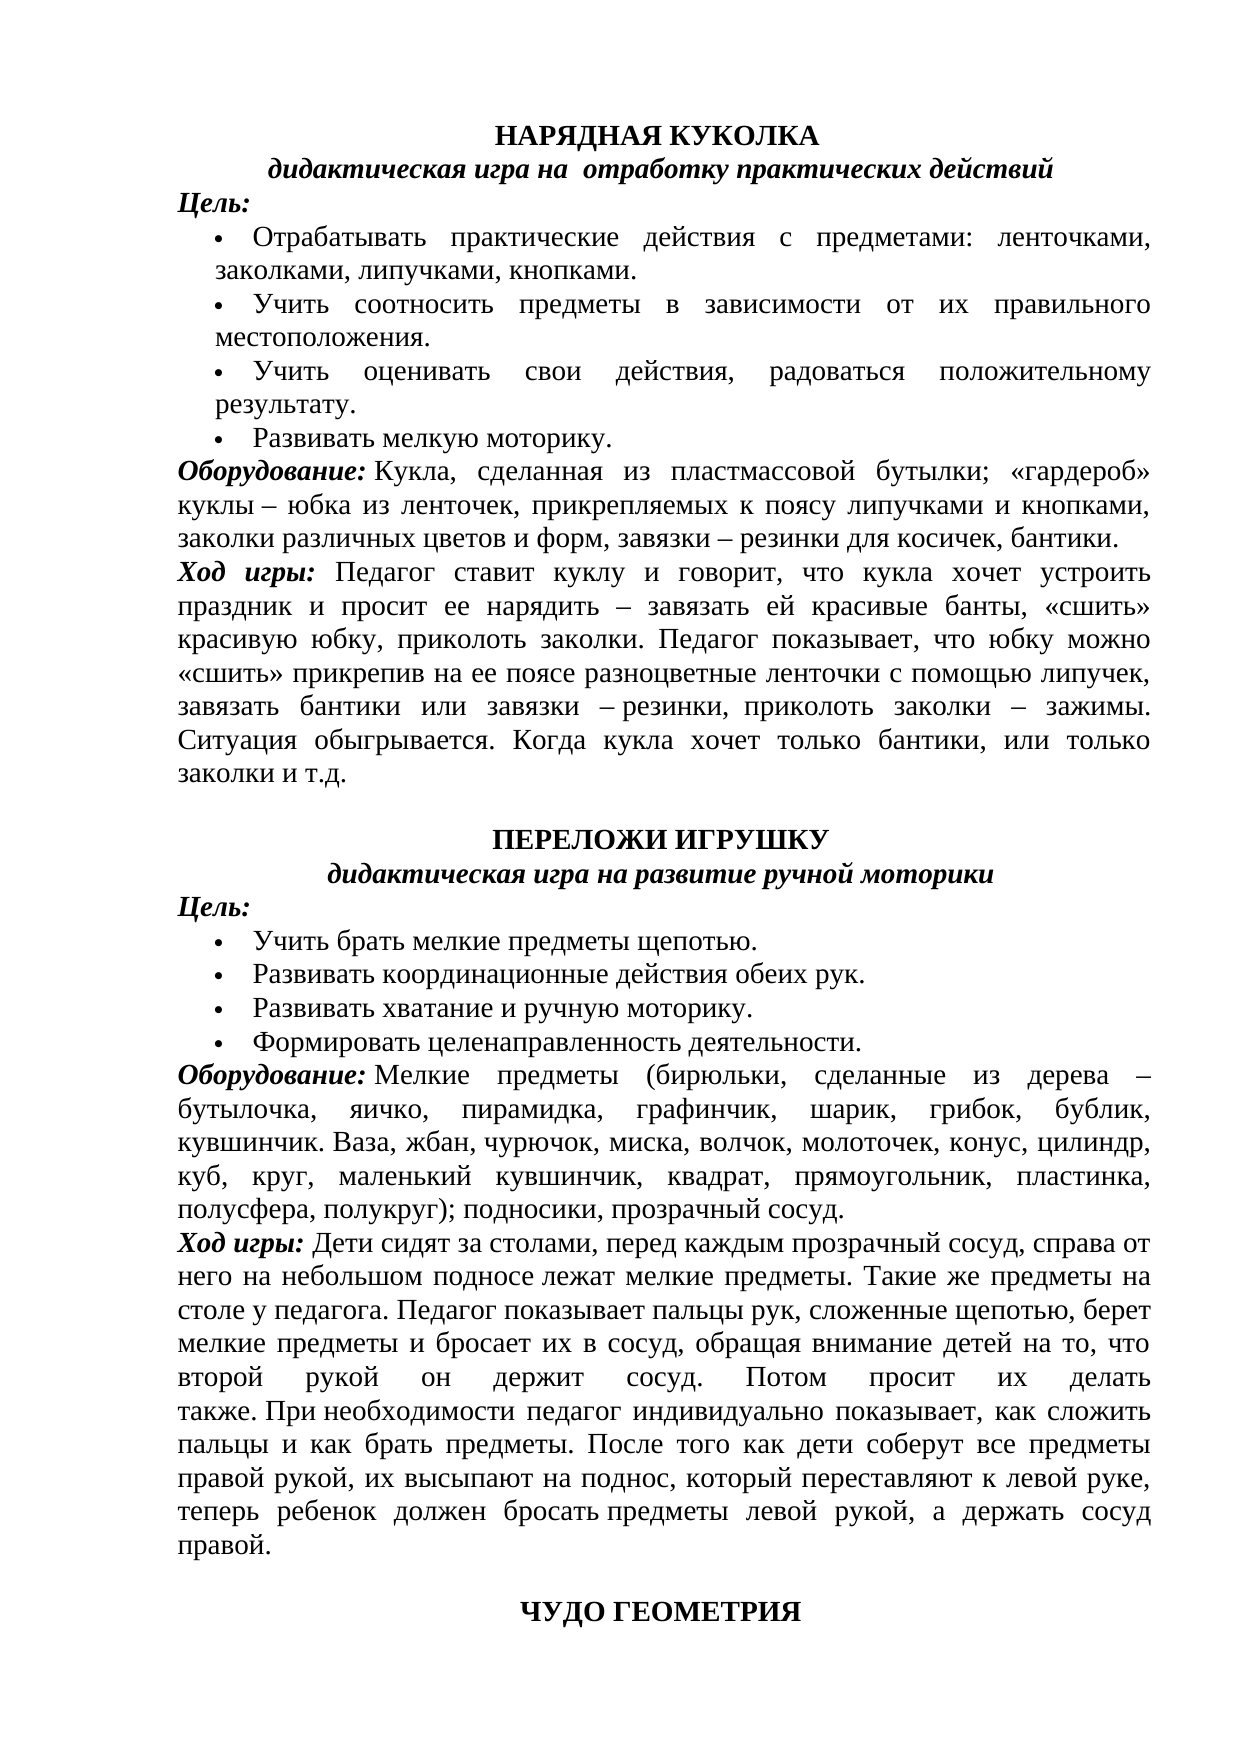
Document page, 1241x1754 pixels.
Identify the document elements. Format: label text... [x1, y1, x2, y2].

text Ход игры: Педагог ставит куклу и говорит, что кукла хочет устроить праздник и просит ее нарядить – завязать ей красивые банты, «сшить» красивую юбку, приколоть заколки. Педагог показывает, что юбку можно «сшить» прикрепив на ее поясе разноцветные ленточки с помощью липучек, завязать бантики или завязки – резинки, приколоть заколки – зажимы. Ситуация обыгрывается. Когда кукла хочет только бантики, или только заколки и т.д. [177, 554, 1152, 789]
text дидактическая игра на развитие ручной моторики [177, 856, 1152, 889]
text Оборудование: Мелкие предметы (бирюльки, сделанные из дерева – бутылочка, яичко, пирамидка, графинчик, шарик, грибок, бублик, кувшинчик. Ваза, жбан, чурючок, миска, волчок, молоточек, конус, цилиндр, куб, круг, маленький кувшинчик, квадрат, прямоугольник, пластинка, полусфера, полукруг); подносики, прозрачный сосуд. [177, 1057, 1152, 1225]
list Развивать координационные действия обеих рук. [215, 957, 1152, 990]
text Ход игры: Дети сидят за столами, перед каждым прозрачный сосуд, справа от него на небольшом подносе лежат мелкие предметы. Такие же предметы на столе у педагога. Педагог показывает пальцы рук, сложенные щепотью, берет мелкие предметы и бросает их в сосуд, обращая внимание детей на то, что второй рукой он держит сосуд. Потом просит их делать также. При необходимости педагог индивидуально показывает, как сложить пальцы и как брать предметы. После того как дети соберут все предметы правой рукой, их высыпают на поднос, который переставляют к левой руке, теперь ребенок должен бросать предметы левой рукой, а держать сосуд правой. [177, 1225, 1152, 1560]
list Развивать мелкую моторику. [215, 420, 1152, 453]
list Учить брать мелкие предметы щепотью. [215, 923, 1152, 957]
text Оборудование: Кукла, сделанная из пластмассовой бутылки; «гардероб» куклы – юбка из ленточек, прикрепляемых к поясу липучками и кнопками, заколки различных цветов и форм, завязки – резинки для косичек, бантики. [177, 453, 1152, 554]
list Отрабатывать практические действия с предметами: ленточками, заколками, липучками, кнопками. [215, 219, 1152, 286]
text ПЕРЕЛОЖИ ИГРУШКУ [177, 822, 1152, 856]
list Развивать хватание и ручную моторику. [215, 990, 1152, 1024]
text Цель: [177, 185, 1152, 219]
list Учить соотносить предметы в зависимости от их правильного местоположения. [215, 286, 1152, 353]
text дидактическая игра на отработку практических действий [177, 152, 1152, 185]
text НАРЯДНАЯ КУКОЛКА [177, 118, 1152, 152]
list Учить оценивать свои действия, радоваться положительному результату. [215, 353, 1152, 420]
list Формировать целенаправленность деятельности. [215, 1024, 1152, 1057]
text Цель: [177, 889, 1152, 923]
text ЧУДО ГЕОМЕТРИЯ [177, 1594, 1152, 1627]
